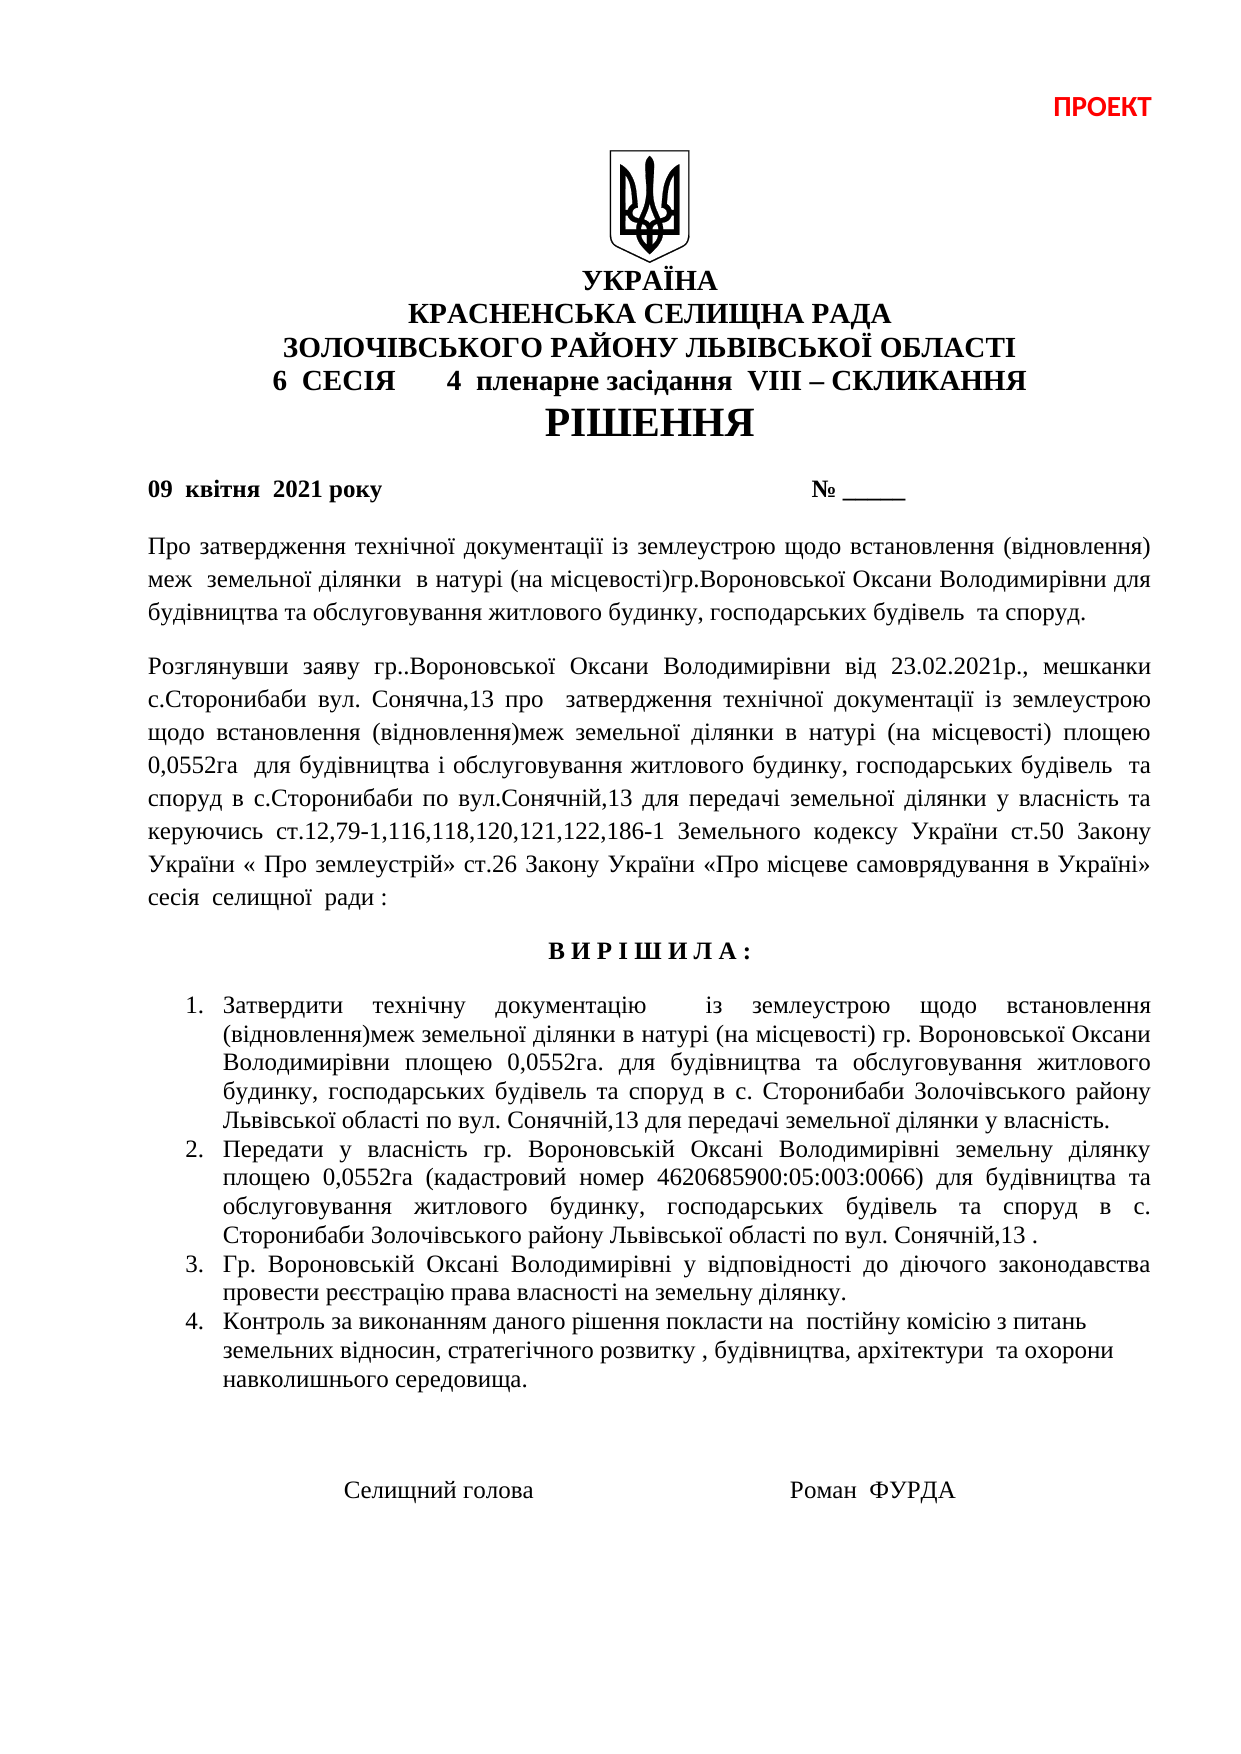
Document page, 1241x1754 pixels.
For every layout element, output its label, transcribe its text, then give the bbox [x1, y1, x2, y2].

text Селищний голова Роман ФУРДА [148, 1475, 1152, 1504]
text Про затвердження технічної документації із землеустрою щодо встановлення (відновлення) меж земельної ділянки в натурі (на місцевості)гр.Вороновської Оксани Володимирівни для будівництва та обслуговування житлового будинку, господарських будівель та споруд. [148, 531, 1152, 626]
text РІШЕННЯ [148, 397, 1152, 445]
text 6 СЕСІЯ 4 пленарне засідання VIII – СКЛИКАННЯ [148, 363, 1152, 397]
list Передати у власність гр. Вороновській Оксані Володимирівні земельну ділянку площею 0,0552га (кадастровий номер 4620685900:05:003:0066) для будівництва та обслуговування житлового будинку, господарських будівель та споруд в с. Сторонибаби Золочівського району Львівської області по вул. Сонячній,13 . [185, 1134, 1152, 1249]
text ПРОЕКТ [148, 88, 1152, 124]
list Гр. Вороновській Оксані Володимирівні у відповідності до діючого законодавства провести реєстрацію права власності на земельну ділянку. [185, 1249, 1152, 1306]
text В И Р І Ш И Л А : [148, 936, 1152, 965]
text УКРАЇНА [148, 263, 1152, 296]
text Розглянувши заяву гр..Вороновської Оксани Володимирівни від 23.02.2021р., мешканки с.Сторонибаби вул. Сонячна,13 про затвердження технічної документації із землеустрою щодо встановлення (відновлення)меж земельної ділянки в натурі (на місцевості) площею 0,0552га для будівництва і обслуговування житлового будинку, господарських будівель та споруд в с.Сторонибаби по вул.Сонячній,13 для передачі земельної ділянки у власність та керуючись ст.12,79-1,116,118,120,121,122,186-1 Земельного кодексу України ст.50 Закону України « Про землеустрій» ст.26 Закону України «Про місцеве самоврядування в Україні» сесія селищної ради : [148, 651, 1152, 911]
list Затвердити технічну документацію із землеустрою щодо встановлення (відновлення)меж земельної ділянки в натурі (на місцевості) гр. Вороновської Оксани Володимирівни площею 0,0552га. для будівництва та обслуговування житлового будинку, господарських будівель та споруд в с. Сторонибаби Золочівського району Львівської області по вул. Сонячній,13 для передачі земельної ділянки у власність. [185, 990, 1152, 1134]
text 09 квітня 2021 року № _____ [148, 474, 1152, 502]
text ЗОЛОЧІВСЬКОГО РАЙОНУ ЛЬВІВСЬКОЇ ОБЛАСТІ [148, 330, 1152, 363]
list Контроль за виконанням даного рішення покласти на постійну комісію з питань земельних відносин, стратегічного розвитку , будівництва, архітектури та охорони навколишнього середовища. [185, 1306, 1152, 1392]
text КРАСНЕНСЬКА СЕЛИЩНА РАДА [148, 296, 1152, 330]
